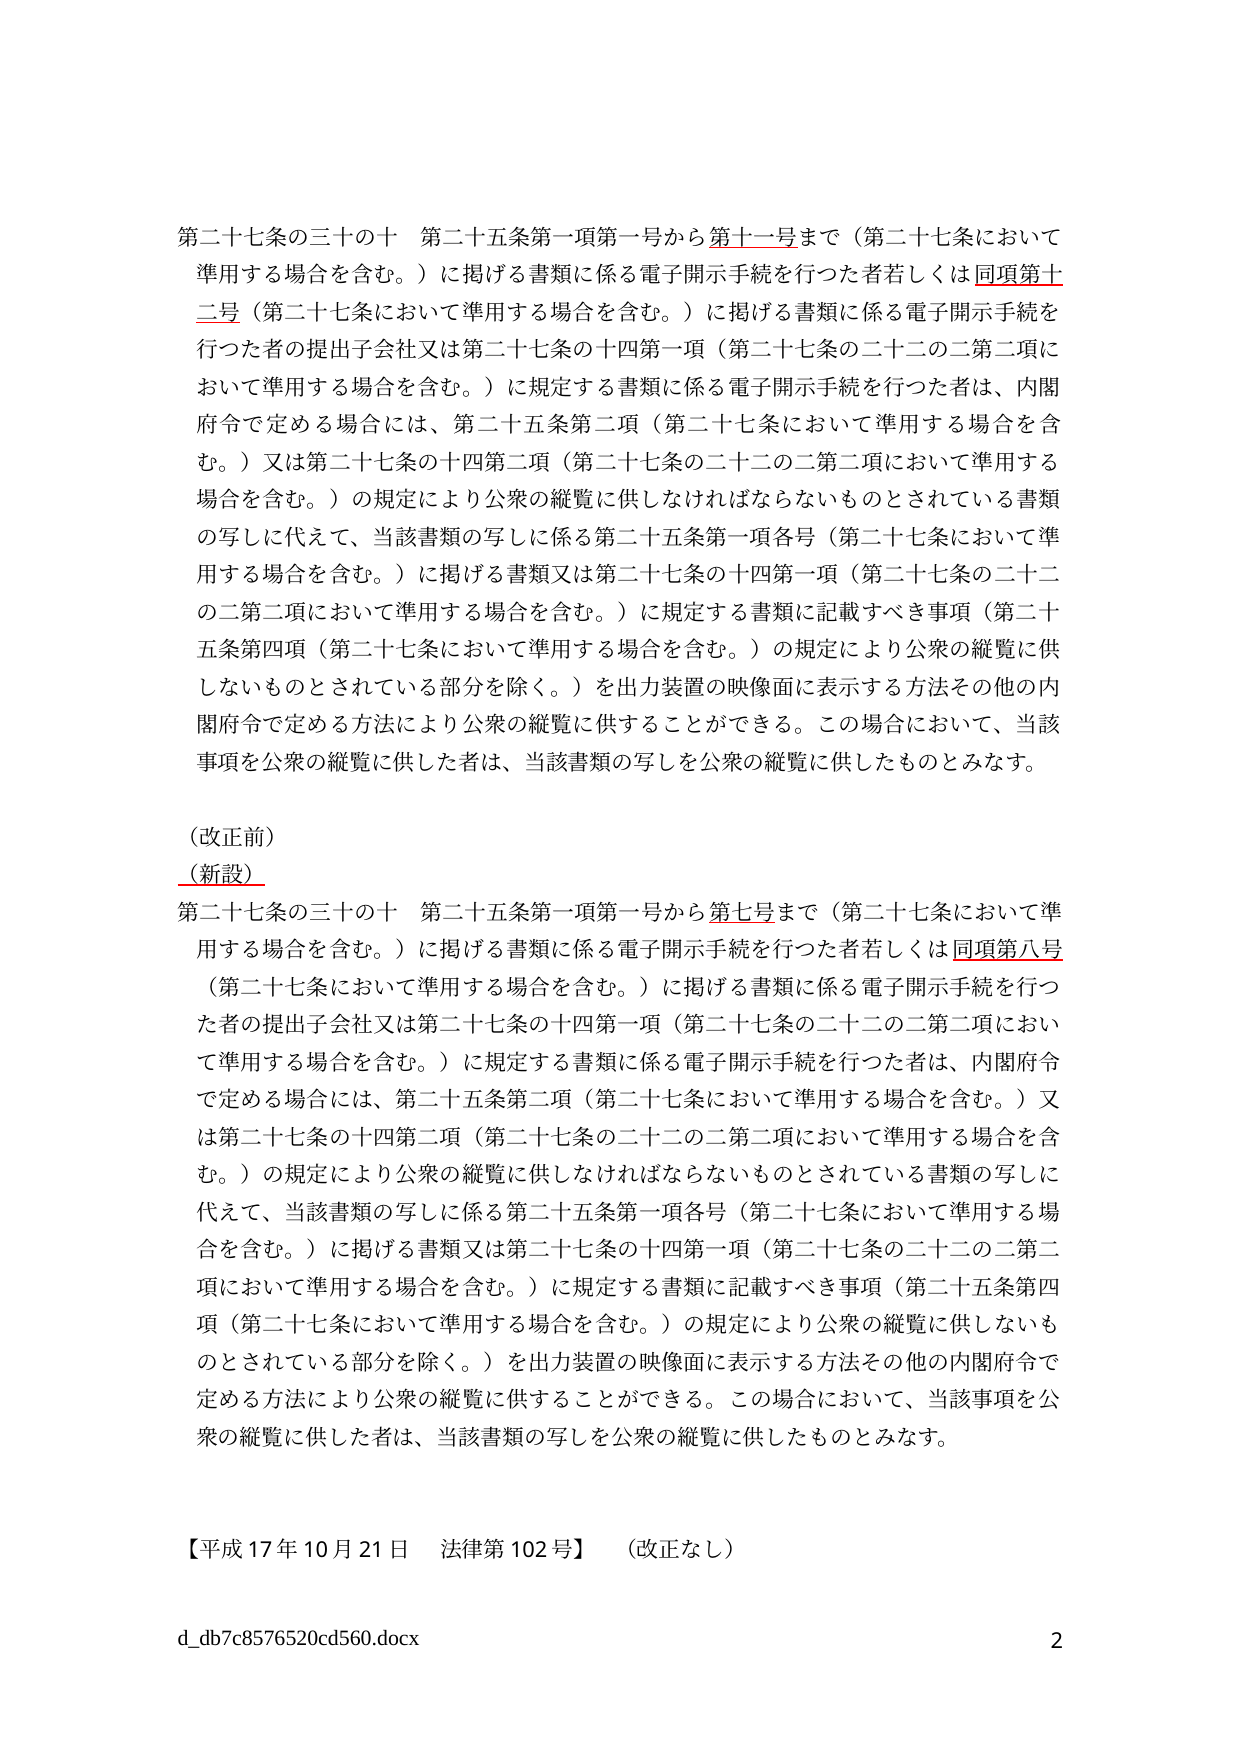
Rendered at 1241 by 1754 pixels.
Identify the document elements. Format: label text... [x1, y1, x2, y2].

text 第二十七条の三十の十 第二十五条第一項第一号から第十一号まで（第二十七条において準用する場合を含む。）に掲げる書類に係る電子開示手続を行つた者若しくは同項第十二号（第二十七条において準用する場合を含む。）に掲げる書類に係る電子開示手続を行つた者の提出子会社又は第二十七条の十四第一項（第二十七条の二十二の二第二項において準用する場合を含む。）に規定する書類に係る電子開示手続を行つた者は、内閣府令で定める場合には、第二十五条第二項（第二十七条において準用する場合を含む。）又は第二十七条の十四第二項（第二十七条の二十二の二第二項において準用する場合を含む。）の規定により公衆の縦覧に供しなければならないものとされている書類の写しに代えて、当該書類の写しに係る第二十五条第一項各号（第二十七条において準用する場合を含む。）に掲げる書類又は第二十七条の十四第一項（第二十七条の二十二の二第二項において準用する場合を含む。）に規定する書類に記載すべき事項（第二十五条第四項（第二十七条において準用する場合を含む。）の規定により公衆の縦覧に供しないものとされている部分を除く。）を出力装置の映像面に表示する方法その他の内閣府令で定める方法により公衆の縦覧に供することができる。この場合において、当該事項を公衆の縦覧に供した者は、当該書類の写しを公衆の縦覧に供したものとみなす。 [177, 217, 1063, 779]
text 【平成17年10月21日 法律第102号】 （改正なし） [177, 1529, 1063, 1567]
text （新設） [177, 854, 1063, 892]
text （改正前） [177, 817, 1063, 854]
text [177, 892, 1063, 1454]
